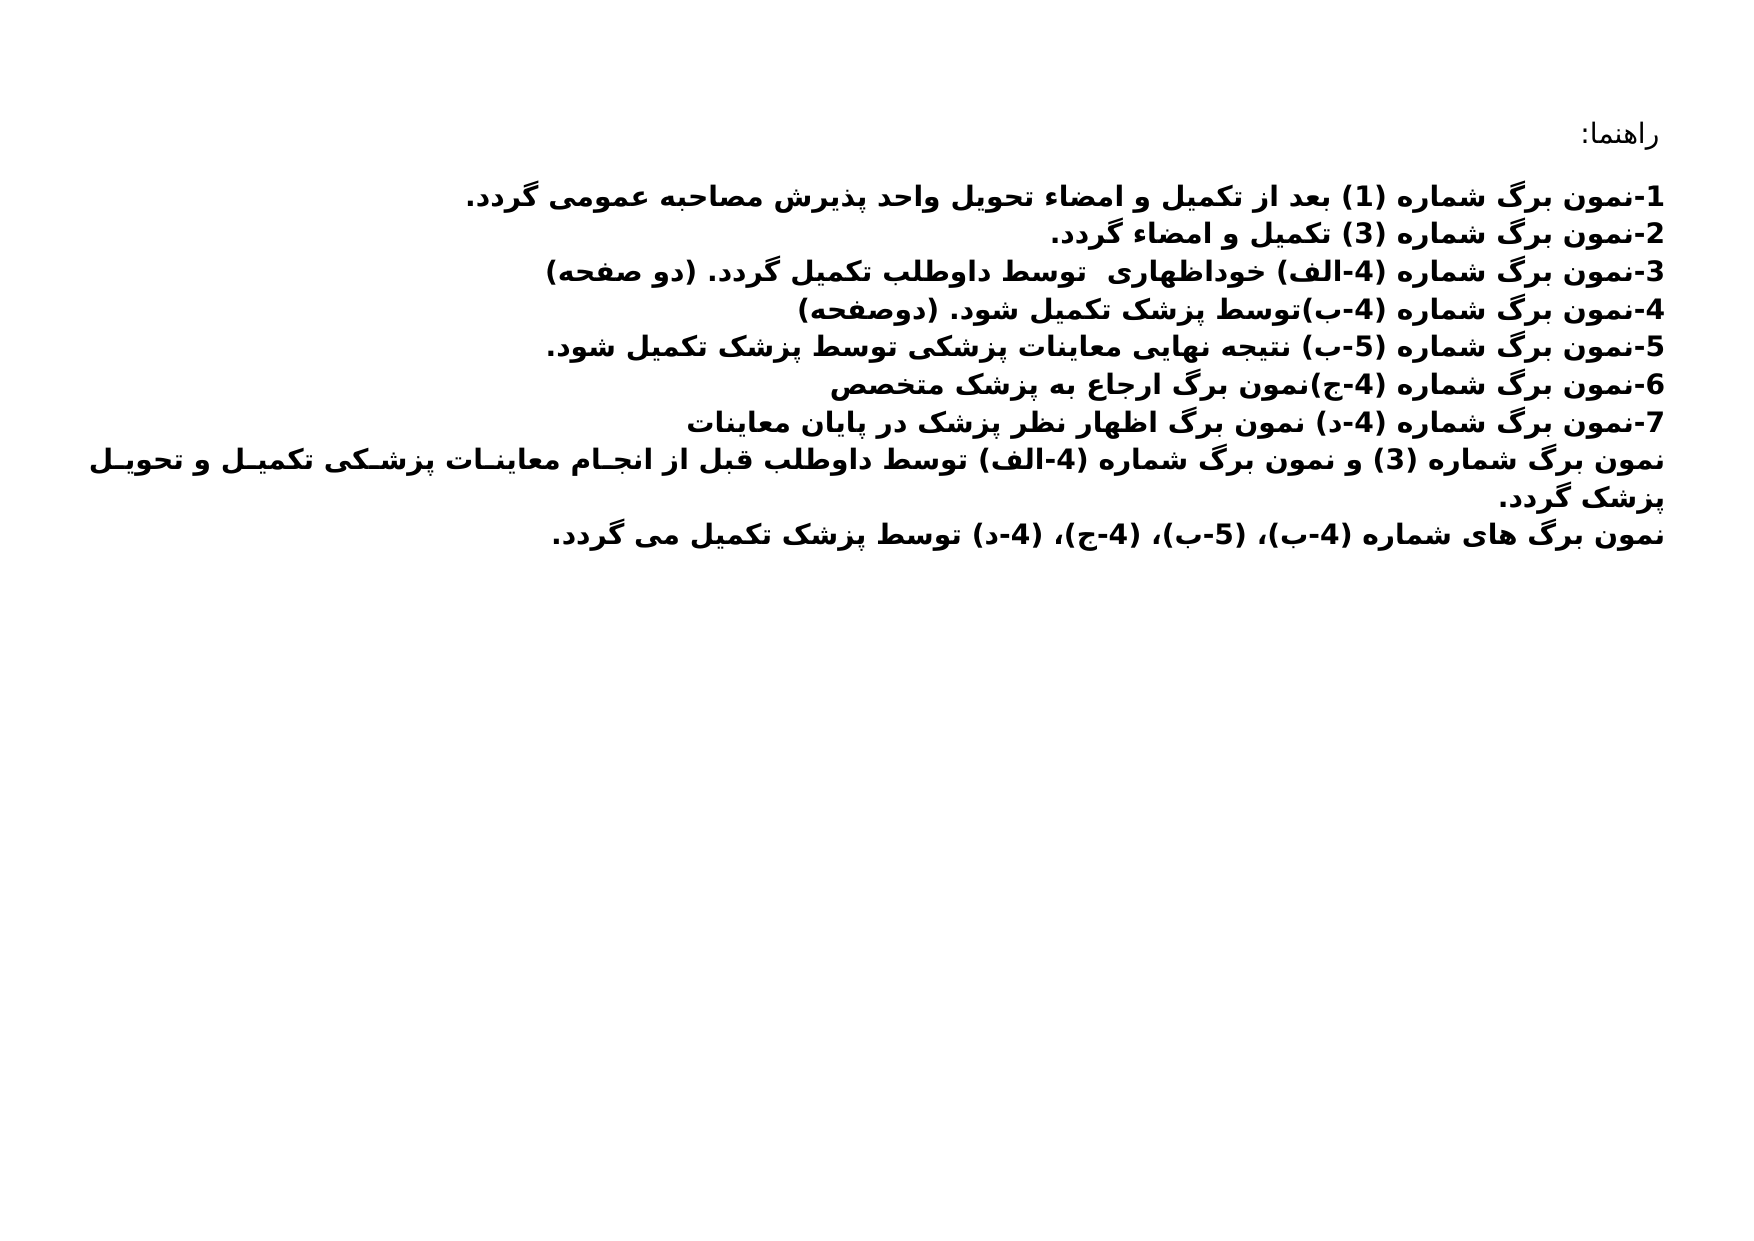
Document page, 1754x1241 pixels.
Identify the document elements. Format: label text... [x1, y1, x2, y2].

text 5-نمون برگ شماره (5-ب) نتیجه نهایی معاینات پزشکی توسط پزشک تکمیل شود. [89, 331, 1665, 363]
text راهنما: [89, 118, 1665, 151]
text 2-نمون برگ شماره (3) تکمیل و امضاء گردد. [89, 218, 1665, 251]
text 3-نمون برگ شماره (4-الف) خوداظهاری توسط داوطلب تکمیل گردد. (دو صفحه) [89, 255, 1665, 288]
text 1-نمون برگ شماره (1) بعد از تکمیل و امضاء تحویل واحد پذیرش مصاحبه عمومی گردد. [89, 180, 1665, 213]
text 6-نمون برگ شماره (4-ج)نمون برگ ارجاع به پزشک متخصص [89, 368, 1665, 401]
text 4-نمون برگ شماره (4-ب)توسط پزشک تکمیل شود. (دوصفحه) [89, 293, 1665, 326]
text نمون برگ های شماره (4-ب)، (5-ب)، (4-ج)، (4-د) توسط پزشک تکمیل می گردد. [89, 519, 1665, 551]
text 7-نمون برگ شماره (4-د) نمون برگ اظهار نظر پزشک در پایان معاینات [89, 406, 1665, 438]
text نمون برگ شماره (3) و نمون برگ شماره (4-الف) توسط داوطلب قبل از انجام معاینات پزشکی تکمیل و تحویل پزشک گردد. [89, 443, 1665, 514]
